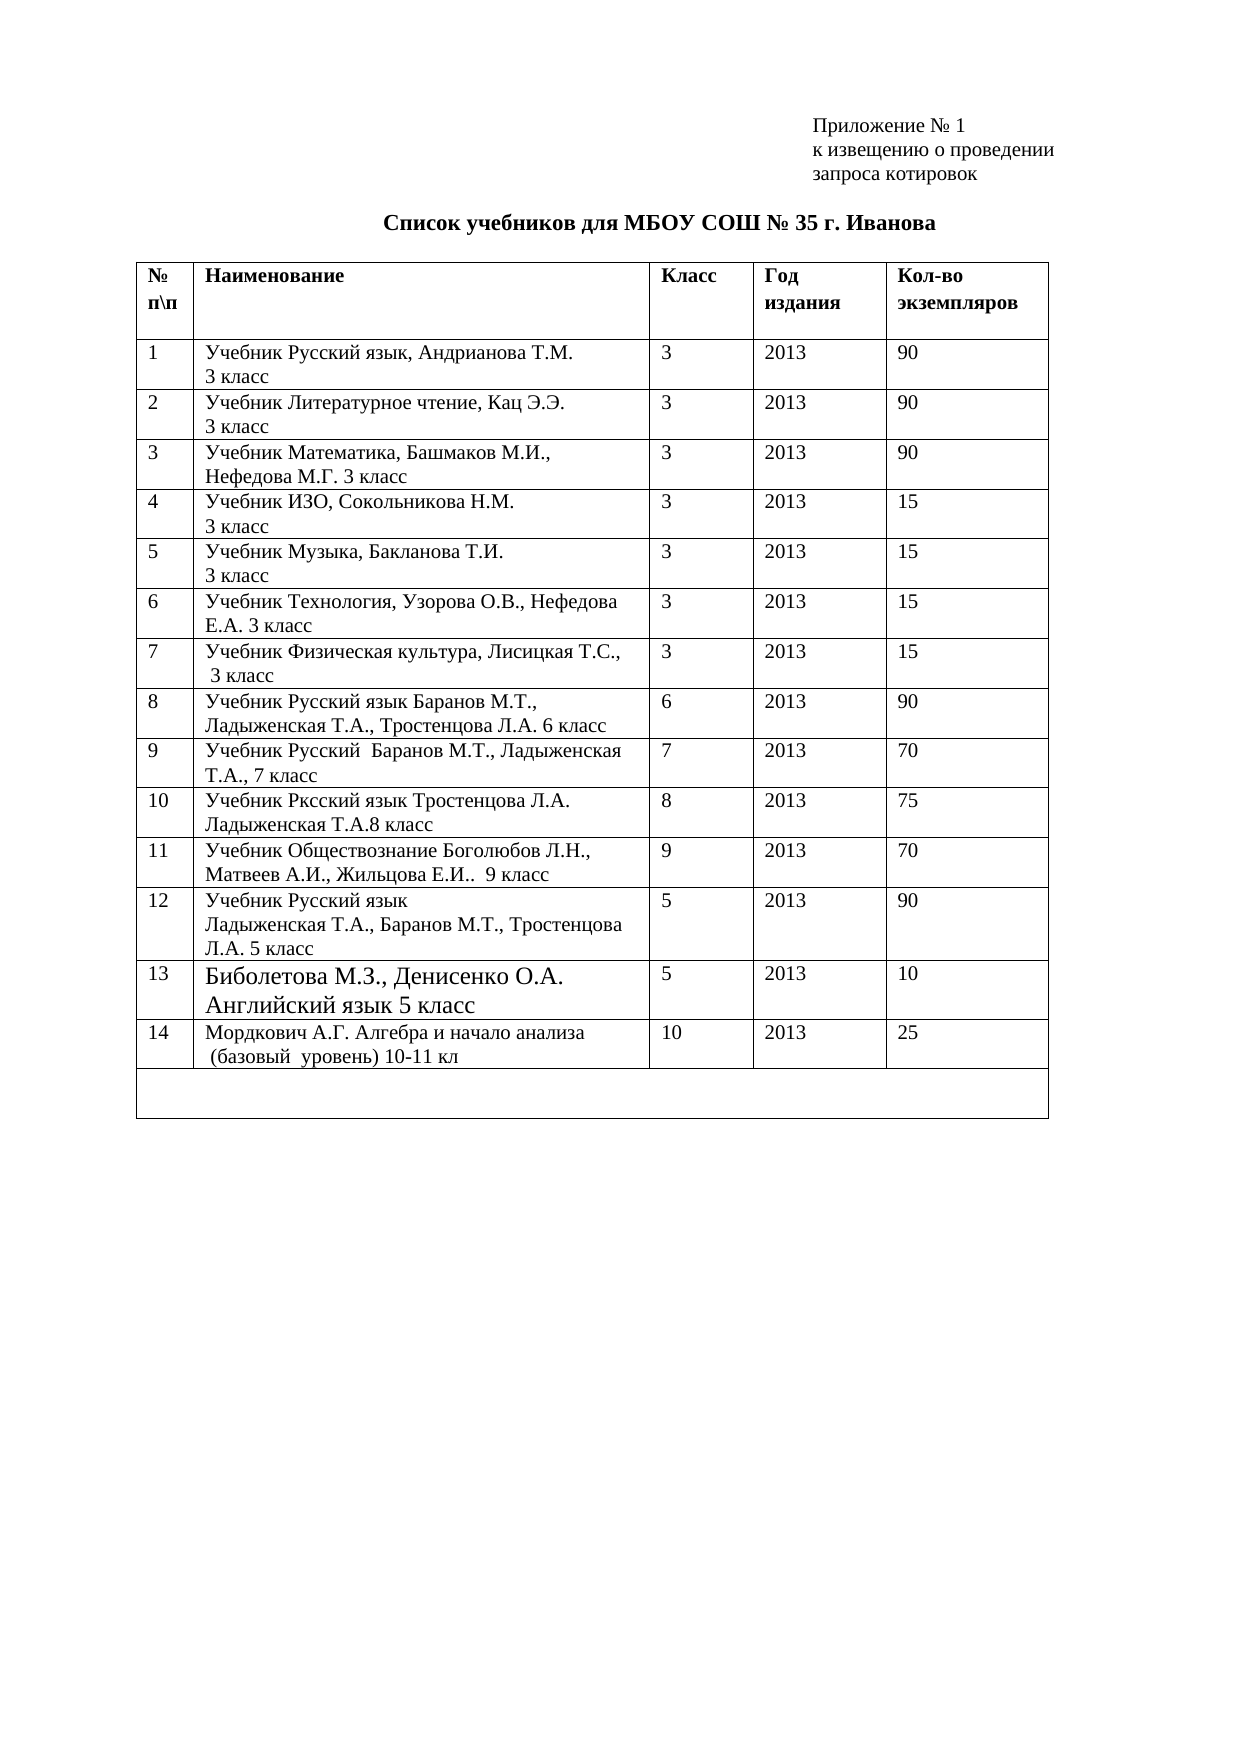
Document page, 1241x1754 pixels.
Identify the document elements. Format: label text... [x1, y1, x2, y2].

table_header Наименование [194, 263, 649, 339]
table_cell 90 [887, 888, 1048, 960]
table_cell 5 [137, 539, 193, 588]
table_cell Учебник Русский язык Ладыженская Т.А., Баранов М.Т., Тростенцова Л.А. 5 класс [194, 888, 649, 960]
table_cell 9 [650, 838, 753, 887]
table_cell Учебник Технология, Узорова О.В., Нефедова Е.А. 3 класс [194, 589, 649, 638]
table_cell 2013 [754, 1020, 886, 1068]
table_cell 10 [650, 1020, 753, 1068]
table_cell Учебник ИЗО, Сокольникова Н.М. 3 класс [194, 490, 649, 538]
table_cell 2013 [754, 739, 886, 787]
table_header Класс [650, 263, 753, 339]
table_cell 2013 [754, 589, 886, 638]
table_cell 15 [887, 490, 1048, 538]
table_cell 2013 [754, 788, 886, 837]
table_cell 3 [650, 390, 753, 439]
table_header Год издания [754, 263, 886, 339]
table_cell 1 [137, 340, 193, 389]
table_cell 3 [650, 490, 753, 538]
table_cell 9 [137, 739, 193, 787]
table_header № п\п [137, 263, 193, 339]
table_cell 3 [650, 589, 753, 638]
table_cell 3 [650, 539, 753, 588]
table_cell Учебник Русский язык Баранов М.Т., Ладыженская Т.А., Тростенцова Л.А. 6 класс [194, 689, 649, 737]
text запроса котировок [812, 161, 1152, 185]
table_cell 10 [137, 788, 193, 837]
table_cell 2013 [754, 390, 886, 439]
table_cell 6 [137, 589, 193, 638]
text к извещению о проведении [812, 137, 1152, 161]
table_cell 3 [137, 440, 193, 488]
table_cell Учебник Музыка, Бакланова Т.И. 3 класс [194, 539, 649, 588]
table_cell 5 [650, 888, 753, 960]
table_header Кол-во экземпляров [887, 263, 1048, 339]
table_cell 10 [887, 961, 1048, 1018]
table_cell 14 [137, 1020, 193, 1068]
table_cell 75 [887, 788, 1048, 837]
table_cell 6 [650, 689, 753, 737]
table_cell 2013 [754, 961, 886, 1018]
table_cell 2013 [754, 838, 886, 887]
table_cell 90 [887, 440, 1048, 488]
text Список учебников для МБОУ СОШ № . Иванова [148, 209, 1152, 235]
table_cell 5 [650, 961, 753, 1018]
table_cell 2013 [754, 340, 886, 389]
table_cell 7 [137, 639, 193, 688]
table_cell 2013 [754, 639, 886, 688]
table_cell 15 [887, 639, 1048, 688]
table_cell 2013 [754, 440, 886, 488]
table_cell 12 [137, 888, 193, 960]
table_cell 8 [650, 788, 753, 837]
table_cell 11 [137, 838, 193, 887]
table_cell 2013 [754, 539, 886, 588]
table_cell 7 [650, 739, 753, 787]
table_cell 3 [650, 639, 753, 688]
table_cell Учебник Математика, Башмаков М.И., Нефедова М.Г. 3 класс [194, 440, 649, 488]
table_cell Биболетова М.З., Денисенко О.А. Английский язык 5 класс [194, 961, 649, 1018]
table_cell 2013 [754, 689, 886, 737]
text Приложение № 1 [812, 113, 1152, 137]
table_cell Учебник Рксский язык Тростенцова Л.А. Ладыженская Т.А.8 класс [194, 788, 649, 837]
table_cell 90 [887, 689, 1048, 737]
table_cell Учебник Русский Баранов М.Т., Ладыженская Т.А., 7 класс [194, 739, 649, 787]
table_cell 13 [137, 961, 193, 1018]
table_cell 2013 [754, 888, 886, 960]
table_cell 8 [137, 689, 193, 737]
table_cell Мордкович А.Г. Алгебра и начало анализа (базовый уровень) 10-11 кл [194, 1020, 649, 1068]
table_cell Учебник Обществознание Боголюбов Л.Н., Матвеев А.И., Жильцова Е.И.. 9 класс [194, 838, 649, 887]
table_cell [137, 1069, 1048, 1118]
table_cell 25 [887, 1020, 1048, 1068]
table_cell 90 [887, 390, 1048, 439]
table_cell 90 [887, 340, 1048, 389]
table_cell 15 [887, 589, 1048, 638]
table_cell 2 [137, 390, 193, 439]
table_cell Учебник Физическая культура, Лисицкая Т.С., 3 класс [194, 639, 649, 688]
table_cell 70 [887, 739, 1048, 787]
table_cell Учебник Русский язык, Андрианова Т.М. 3 класс [194, 340, 649, 389]
table_cell 15 [887, 539, 1048, 588]
table_cell 2013 [754, 490, 886, 538]
table_cell 70 [887, 838, 1048, 887]
table_cell Учебник Литературное чтение, Кац Э.Э. 3 класс [194, 390, 649, 439]
table_cell 3 [650, 340, 753, 389]
table_cell 4 [137, 490, 193, 538]
table_cell 3 [650, 440, 753, 488]
